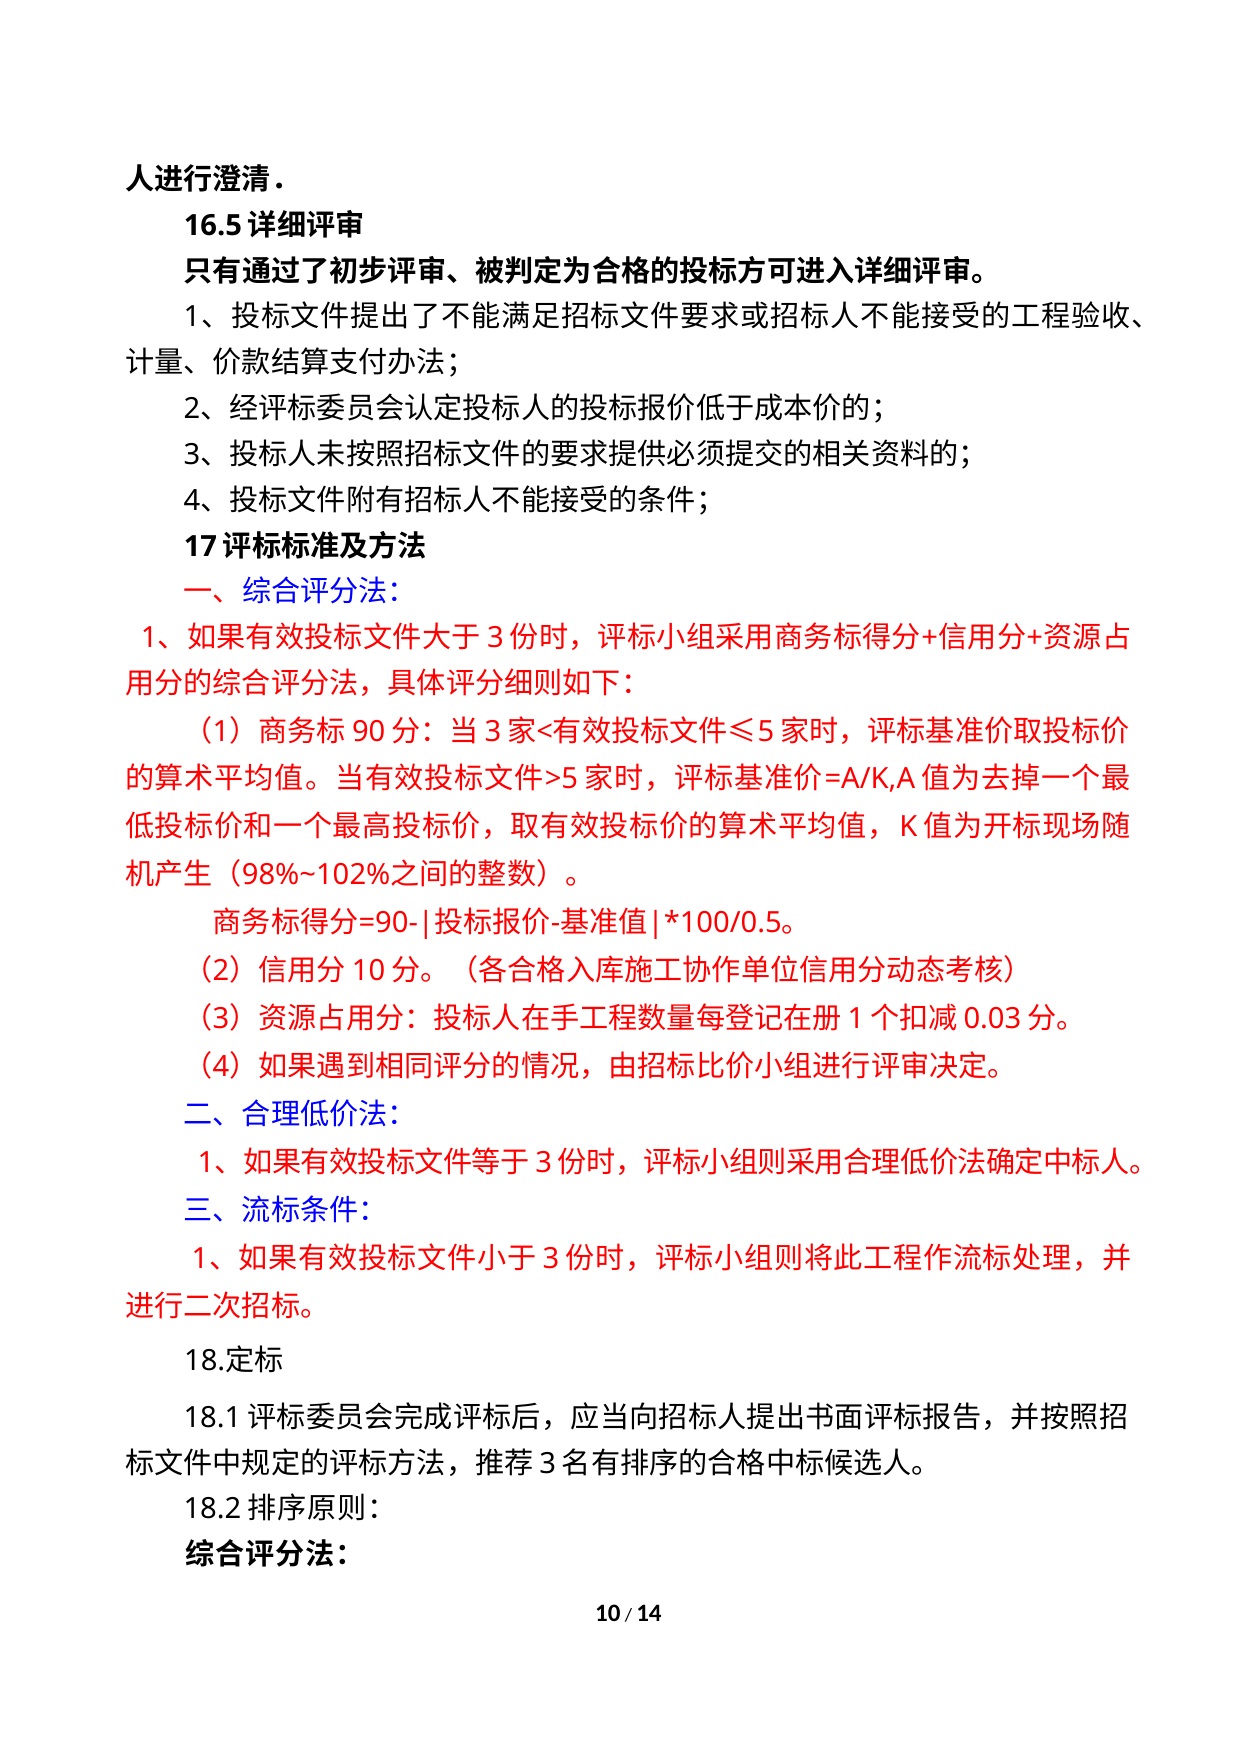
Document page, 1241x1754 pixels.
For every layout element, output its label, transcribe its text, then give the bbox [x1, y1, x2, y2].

list 如果有效投标文件等于3份时，评标小组则采用合理低价法确定中标人。 [125, 1134, 1131, 1182]
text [125, 153, 1131, 198]
text 2、经评标委员会认定投标人的投标报价低于成本价的； [125, 382, 1131, 428]
text （3）资源占用分：投标人在手工程数量每登记在册1个扣减0.03分。 [125, 990, 1131, 1038]
text 18.1评标委员会完成评标后，应当向招标人提出书面评标报告，并按照招标文件中规定的评标方法，推荐3名有排序的合格中标候选人。 [125, 1391, 1131, 1482]
text 二、合理低价法： [125, 1086, 1131, 1134]
text 综合评分法： [125, 1528, 1131, 1574]
text 16.5详细评审 [125, 198, 1131, 244]
list 综合评分法： [183, 565, 1131, 611]
text （1）商务标90分：当3家<有效投标文件≤5家时，评标基准价取投标价的算术平均值。当有效投标文件>5家时，评标基准价=A/K,A值为去掉一个最低投标价和一个最高投标价，取有效投标价的算术平均值，K值为开标现场随机产生（98%~102%之间的整数）。 [125, 703, 1131, 894]
list （4）如果遇到相同评分的情况，由招标比价小组进行评审决定。 [125, 1038, 1131, 1086]
text 商务标得分=90-|投标报价-基准值|*100/0.5。 [125, 894, 1131, 942]
text 18.定标 [125, 1326, 1131, 1391]
text 18.2排序原则： [125, 1482, 1131, 1528]
list 1、如果有效投标文件大于3份时，评标小组采用商务标得分+信用分+资源占用分的综合评分法，具体评分细则如下： [125, 611, 1131, 703]
list 信用分10分。（各合格入库施工协作单位信用分动态考核） [125, 942, 1131, 990]
text 1、投标文件提出了不能满足招标文件要求或招标人不能接受的工程验收、计量、价款结算支付办法； [125, 290, 1131, 382]
text 3、投标人未按照招标文件的要求提供必须提交的相关资料的； [125, 428, 1131, 473]
text 1、如果有效投标文件小于3份时，评标小组则将此工程作流标处理，并进行二次招标。 [125, 1230, 1131, 1326]
text 三、流标条件： [125, 1182, 1131, 1230]
text 只有通过了初步评审、被判定为合格的投标方可进入详细评审。 [125, 244, 1131, 290]
text 4、投标文件附有招标人不能接受的条件； [125, 473, 1131, 519]
text 17评标标准及方法 [125, 519, 1131, 565]
